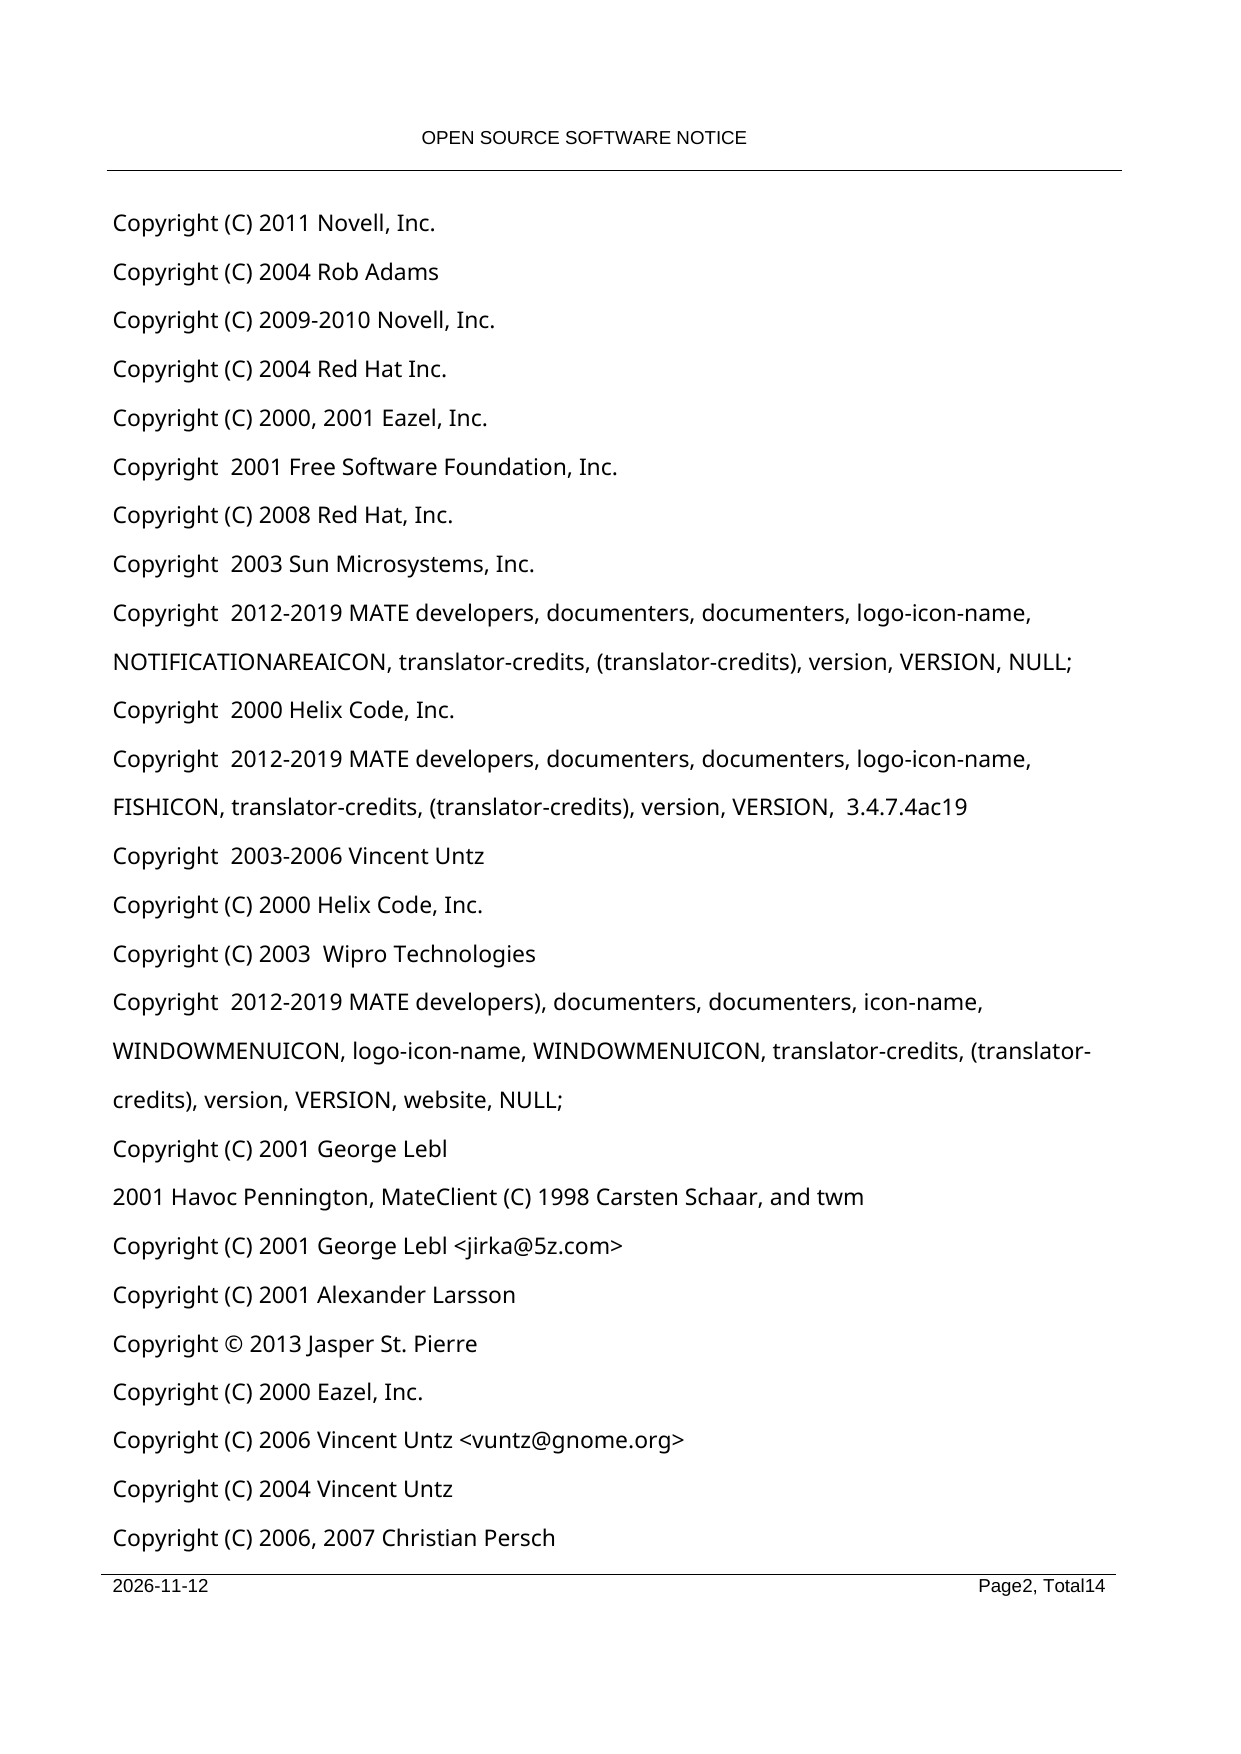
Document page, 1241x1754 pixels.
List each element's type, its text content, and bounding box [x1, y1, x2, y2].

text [112, 1375, 1128, 1554]
text Copyright 2000 Helix Code, Inc. Copyright 2012-2019 MATE developers, documenters, documenters, logo-icon-name, FISHICON, translator-credits, (translator-credits), version, VERSION, 3.4.7.4ac19 Copyright 2003-2006 Vincent Untz Copyright (C) 2000 Helix Code, Inc. Copyright (C) 2003 Wipro Technologies Copyright 2012-2019 MATE developers), documenters, documenters, icon-name, WINDOWMENUICON, logo-icon-name, WINDOWMENUICON, translator-credits, (translator-credits), version, VERSION, website, NULL; Copyright (C) 2001 George Lebl 2001 Havoc Pennington, MateClient (C) 1998 Carsten Schaar, and twm Copyright (C) 2001 George Lebl <jirka@5z.com> Copyright (C) 2001 Alexander Larsson Copyright © 2013 Jasper St. Pierre [112, 693, 1128, 1359]
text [112, 206, 1128, 678]
